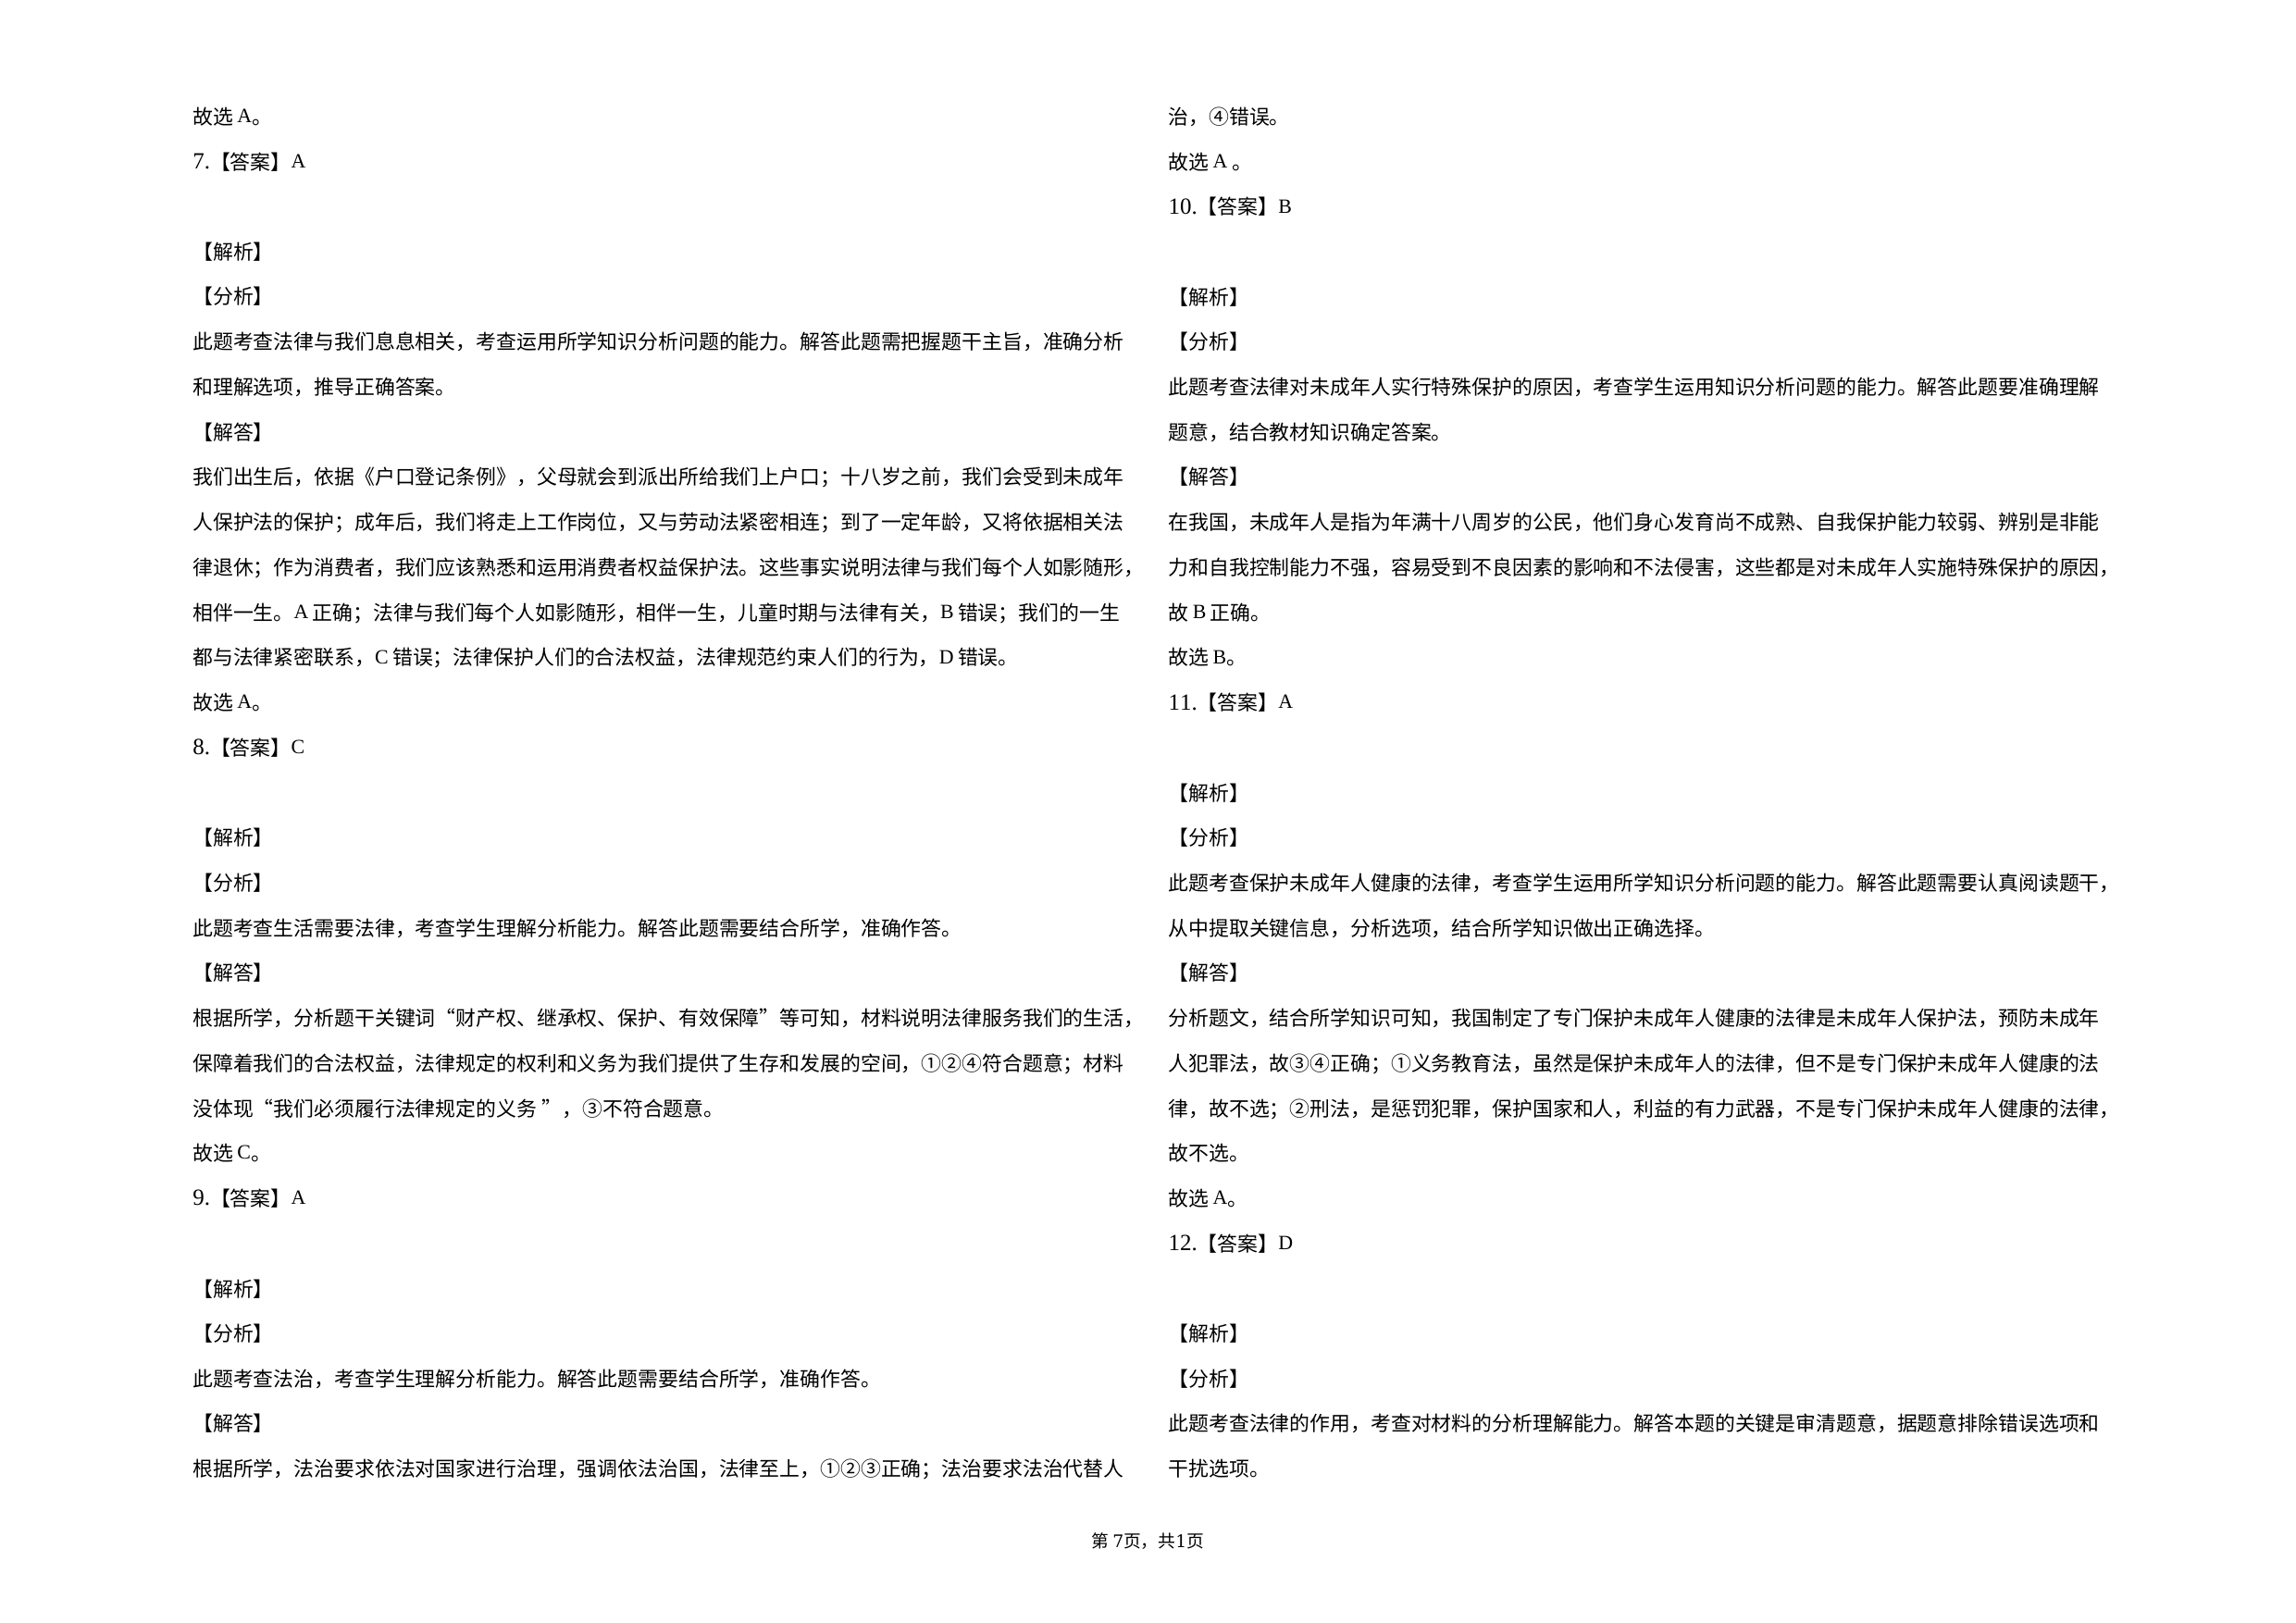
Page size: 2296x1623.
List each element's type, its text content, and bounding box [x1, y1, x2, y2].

list 【分析】 此题考查法律与我们息息相关，考查运用所学知识分析问题的能力。解答此题需把握题干主旨，准确分析和理解选项，推导正确答案。 【解答】 我们出生后，依据《户口登记条例》，父母就会到派出所给我们上户口；十八岁之前，我们会受到未成年人保护法的保护；成年后，我们将走上工作岗位，又与劳动法紧密相连；到了一定年龄，又将依据相关法律退休；作为消费者，我们应该熟悉和运用消费者权益保护法。这些事实说明法律与我们每个人如影随形，相伴一生。A正确；法律与我们每个人如影随形，相伴一生，儿童时期与法律有关，B错误；我们的一生都与法律紧密联系，C错误；法律保护人们的合法权益，法律规范约束人们的行为，D错误。 ​故选A。 8.【答案】C [192, 280, 1127, 807]
list 【分析】 此题考查保护未成年人健康的法律，考查学生运用所学知识分析问题的能力。解答此题需要认真阅读题干，从中提取关键信息，分析选项，结合所学知识做出正确选择。 【解答】 ​分析题文，结合所学知识可知，我国制定了专门保护未成年人健康的法律是未成年人保护法，预防未成年人犯罪法，故③④正确；①义务教育法，虽然是保护未成年人的法律，但不是专门保护未成年人健康的法律，故不选；②刑法，是惩罚犯罪，保护国家和人，利益的有力武器，不是专门保护未成年人健康的法律，故不选。 ​​​​​​​故选A。 12.【答案】D [1168, 822, 2103, 1303]
list 【分析】 此题考查法律的作用，考查对材料的分析理解能力。解答本题的关键是审清题意，据题意排除错误选项和干扰选项。 【解答】 依据所学，法律对所有的社会成员具有普遍的约束力，故AB错误；法律具有指引、教育作用，也有制裁作用，故C错误；D正确。 故选D。 13.【答案】B [1168, 1362, 2103, 1482]
list 【解析】 [1168, 1318, 2103, 1347]
list 【分析】 此题考查法律对未成年人实行特殊保护的原因，考查学生运用知识分析问题的能力。解答此题要准确理解题意，结合教材知识确定答案。 【解答】 ​​​​​​​在我国，未成年人是指为年满十八周岁的公民，他们身心发育尚不成熟、自我保护能力较弱、辨别是非能力和自我控制能力不强，容易受到不良因素的影响和不法侵害，这些都是对未成年人实施特殊保护的原因，故B正确。 ​​​​​​​故选B。 11.【答案】A [1168, 326, 2103, 762]
list 【解析】 [1168, 776, 2103, 807]
list 【分析】 此题考查生活需要法律，考查学生理解分析能力。解答此题需要结合所学，准确作答。 【解答】 根据所学，分析题干关键词“财产权、继承权、保护、有效保障”等可知，材料说明法律服务我们的生活，保障着我们的合法权益，法律规定的权利和义务为我们提供了生存和发展的空间，①②④符合题意；材料没体现“我们必须履行法律规定的义务 ”，③不符合题意。 故选C。 9.【答案】A [192, 866, 1127, 1258]
list 【解析】 [1168, 280, 2103, 311]
list 【解析】 [192, 236, 1127, 266]
list 【解析】 [192, 1272, 1127, 1303]
list 【分析】 此题考查法治，考查学生理解分析能力。解答此题需要结合所学，准确作答。 【解答】 根据所学，法治要求依法对国家进行治理，强调依法治国，法律至上，①②③正确；法治要求法治代替人治，④错误。 故选A 。 10.【答案】B [192, 1317, 1127, 1482]
list 【分析】 此题考查法治，考查学生理解分析能力。解答此题需要结合所学，准确作答。 【解答】 根据所学，法治要求依法对国家进行治理，强调依法治国，法律至上，①②③正确；法治要求法治代替人治，④错误。 故选A 。 10.【答案】B [1168, 100, 2103, 266]
list 【解析】 [192, 822, 1127, 852]
